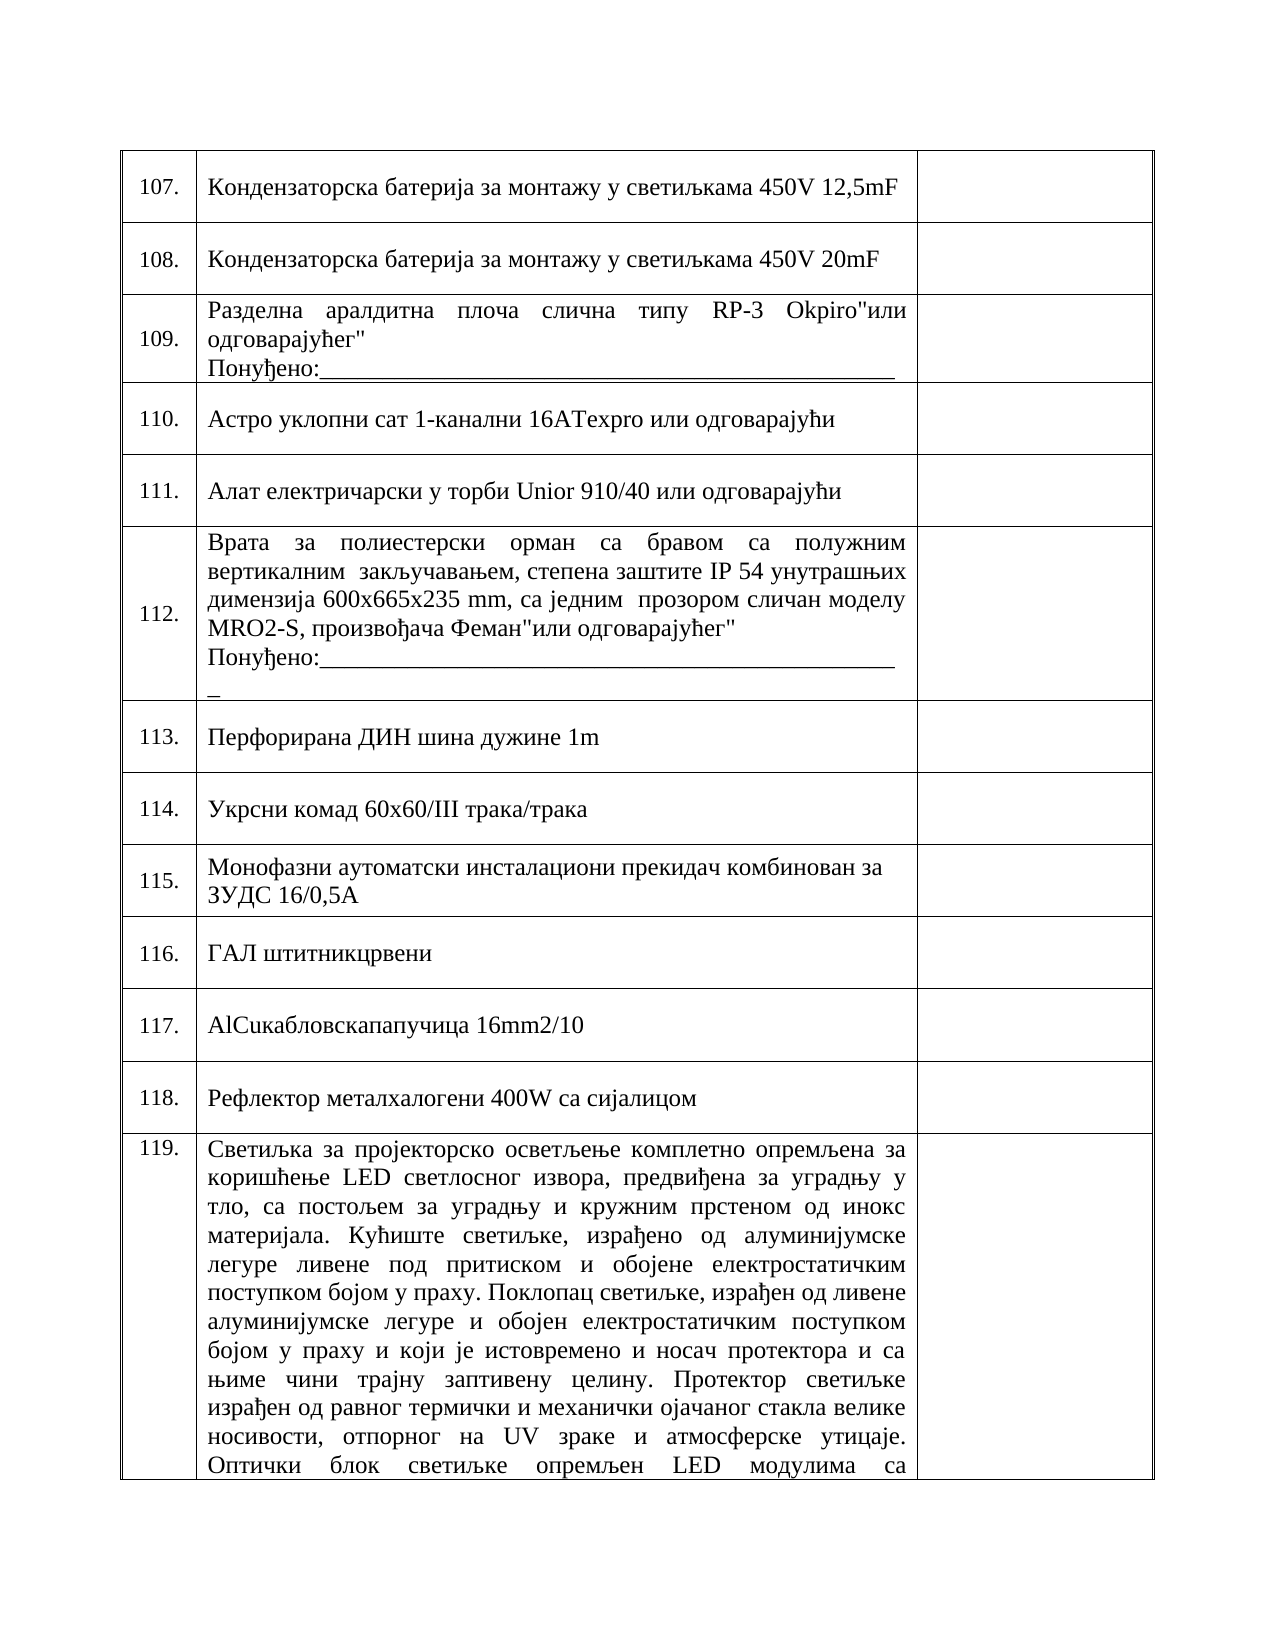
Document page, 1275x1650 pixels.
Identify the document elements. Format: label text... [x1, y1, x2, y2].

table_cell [197, 1134, 917, 1479]
table_cell [918, 845, 1152, 916]
table_cell [918, 527, 1152, 699]
table_cell 108. [123, 223, 196, 294]
table_cell 110. [123, 383, 196, 454]
table_cell Разделна аралдитна плоча слична типу RP-3 Okpiro"или одговарајућег" Понуђено:______________________________________________ [197, 295, 917, 382]
table_cell Монофазни аутоматски инсталациони прекидач комбинован за ЗУДС 16/0,5А [197, 845, 917, 916]
table_cell [918, 1062, 1152, 1133]
table_cell 113. [123, 701, 196, 772]
table_cell [918, 989, 1152, 1061]
table_cell ГАЛ штитникцрвени [197, 917, 917, 988]
table_cell 117. [123, 989, 196, 1061]
table_cell Врата за полиестерски орман са бравом са полужним вертикалним закључавањем, степена заштите IP 54 унутрашњих димензија 600x665x235 mm, са једним прозором сличан моделу MRO2-S, произвођача Феман"или одговарајућег" Понуђено:_______________________________________________ [197, 527, 917, 699]
table_cell 114. [123, 773, 196, 844]
table_cell [918, 383, 1152, 454]
table_cell Алат електричарски у торби Unior 910/40 или одговарајући [197, 455, 917, 526]
table_cell Астро уклопни сат 1-канални 16ATexpro или одговарајући [197, 383, 917, 454]
table_cell [918, 1134, 1152, 1479]
table_cell [918, 773, 1152, 844]
table_cell Кондензаторска батерија за монтажу у светиљкама 450V 20mF [197, 223, 917, 294]
table_cell Укрсни комад 60х60/III трака/трака [197, 773, 917, 844]
table_cell 116. [123, 917, 196, 988]
table_cell [918, 701, 1152, 772]
table_cell Рефлектор металхалогени 400W са сијалицом [197, 1062, 917, 1133]
table_cell AlCuкабловскапапучица 16mm2/10 [197, 989, 917, 1061]
table_cell 115. [123, 845, 196, 916]
table_cell Кондензаторска батерија за монтажу у светиљкама 450V 12,5mF [197, 151, 917, 222]
table_cell [918, 151, 1152, 222]
table_cell 111. [123, 455, 196, 526]
table_cell [918, 295, 1152, 382]
table_cell 119. [123, 1134, 196, 1479]
table_cell 112. [123, 527, 196, 699]
table_cell [918, 455, 1152, 526]
table_cell Перфорирана ДИН шина дужине 1m [197, 701, 917, 772]
table_cell 118. [123, 1062, 196, 1133]
table_cell 109. [123, 295, 196, 382]
table_cell [918, 223, 1152, 294]
table_cell 107. [123, 151, 196, 222]
table_cell [918, 917, 1152, 988]
